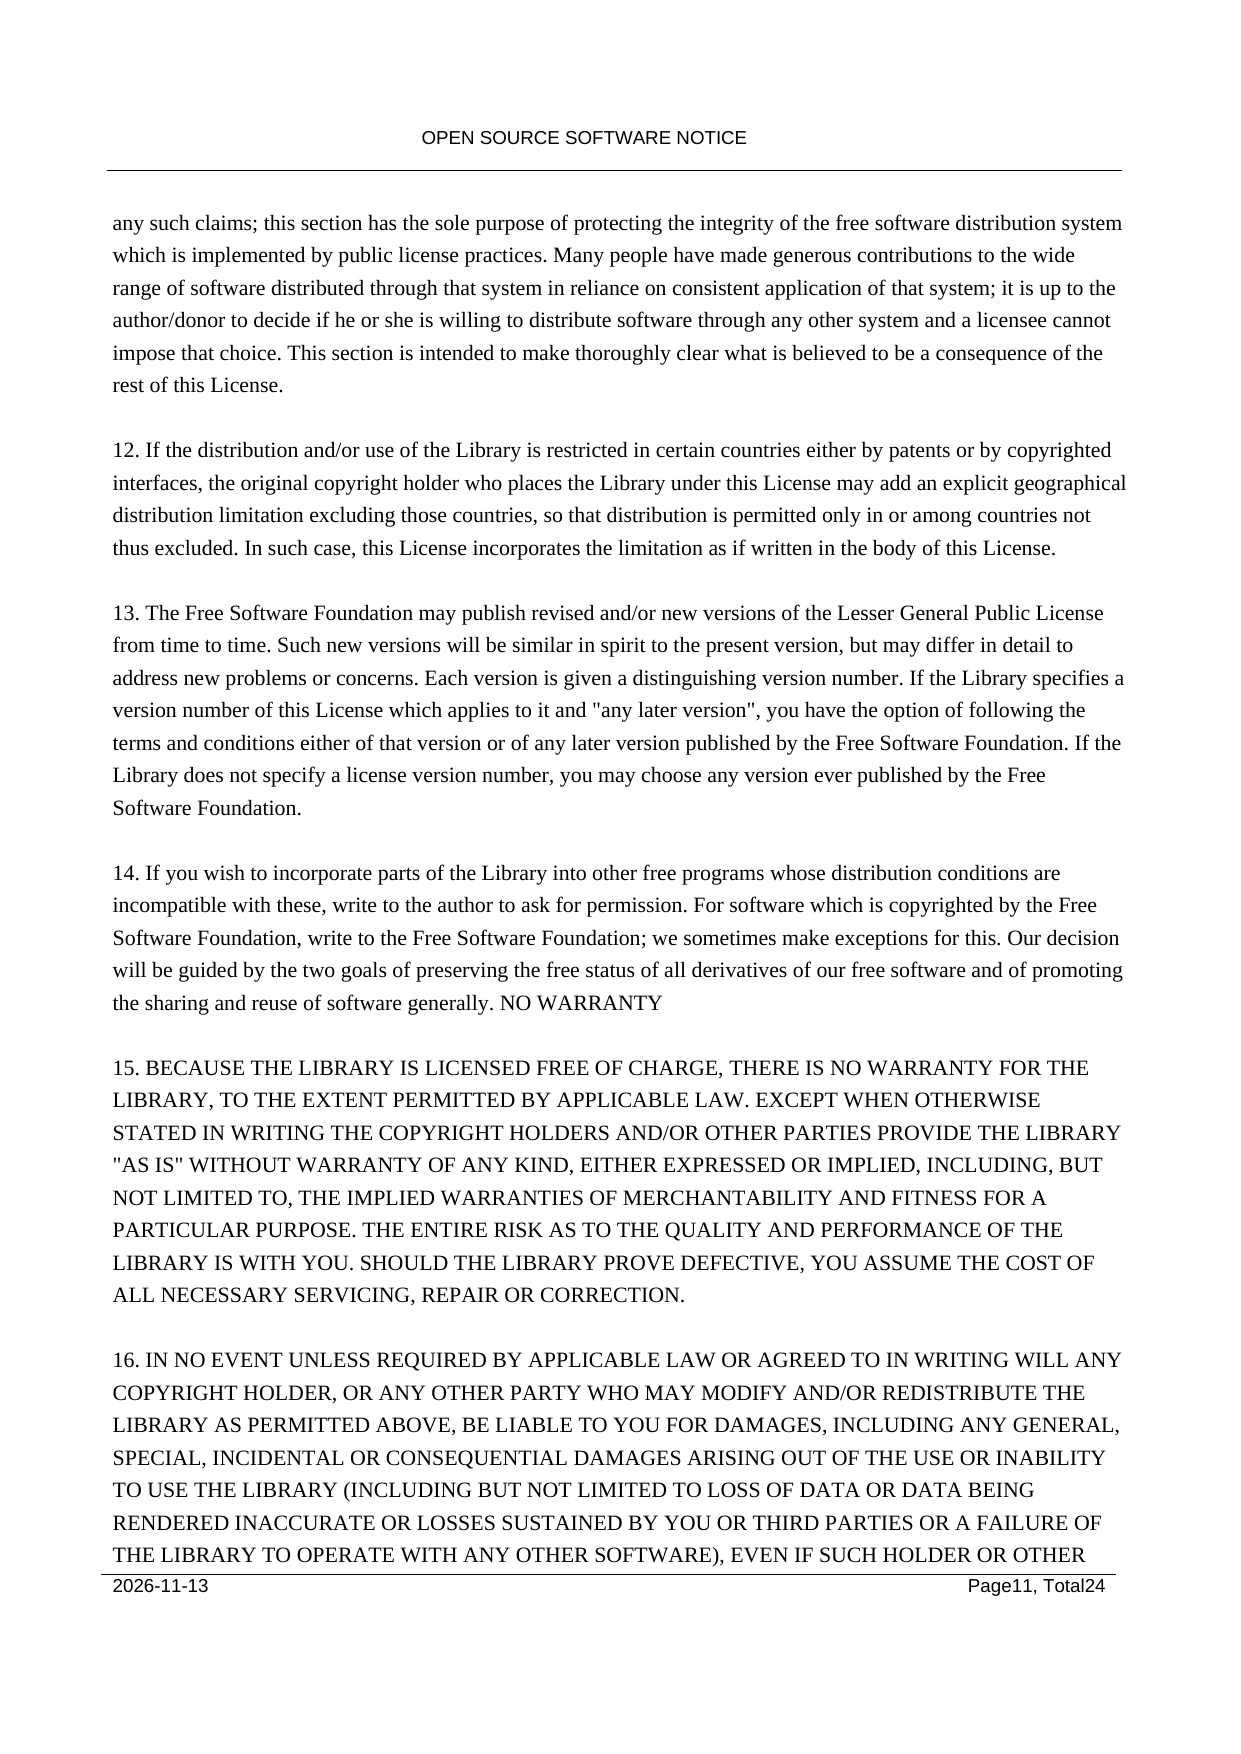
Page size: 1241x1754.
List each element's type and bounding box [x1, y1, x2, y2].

text [112, 206, 1128, 1571]
